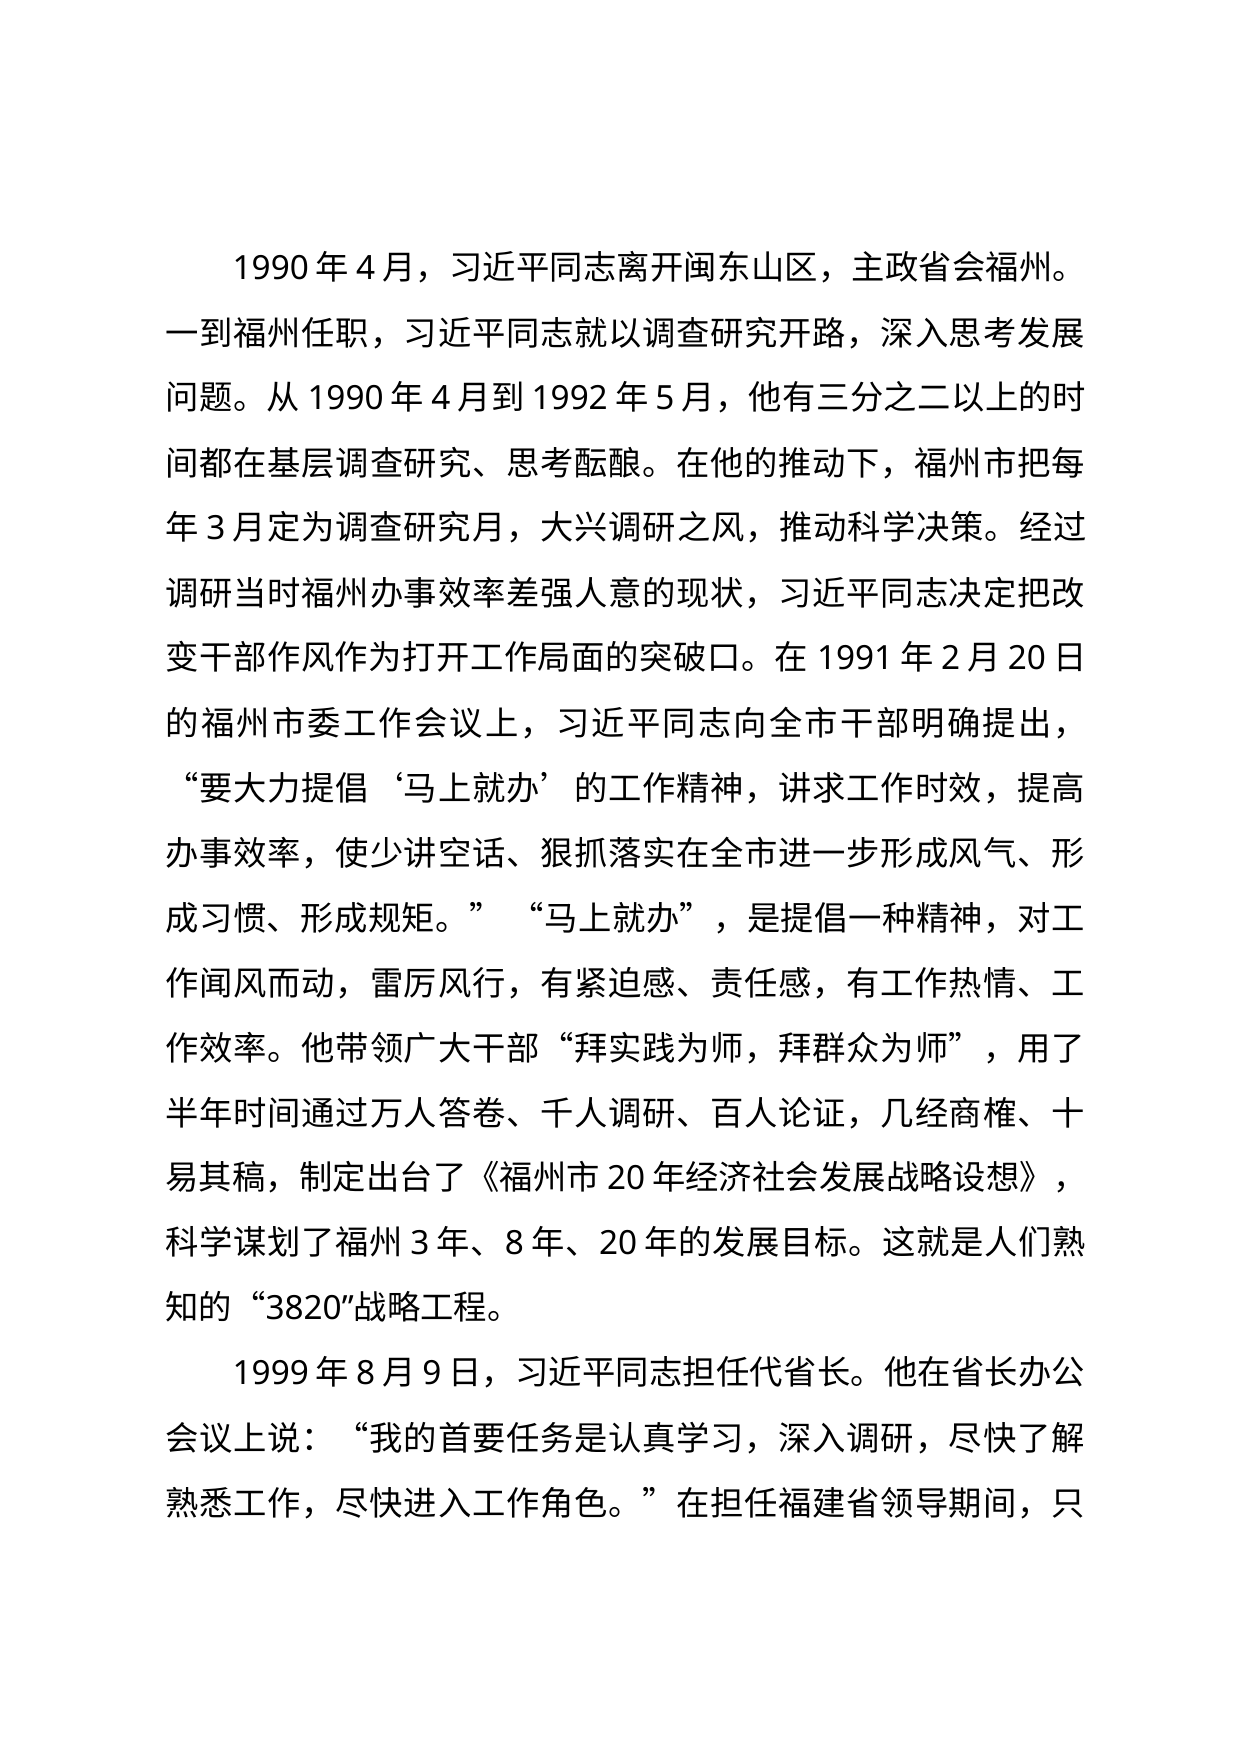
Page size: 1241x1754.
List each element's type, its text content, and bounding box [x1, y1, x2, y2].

text 1990年4月，习近平同志离开闽东山区，主政省会福州。一到福州任职，习近平同志就以调查研究开路，深入思考发展问题。从1990年4月到1992年5月，他有三分之二以上的时间都在基层调查研究、思考酝酿。在他的推动下，福州市把每年3月定为调查研究月，大兴调研之风，推动科学决策。经过调研当时福州办事效率差强人意的现状，习近平同志决定把改变干部作风作为打开工作局面的突破口。在1991年2月20日的福州市委工作会议上，习近平同志向全市干部明确提出，“要大力提倡‘马上就办’的工作精神，讲求工作时效，提高办事效率，使少讲空话、狠抓落实在全市进一步形成风气、形成习惯、形成规矩。” “马上就办”，是提倡一种精神，对工作闻风而动，雷厉风行，有紧迫感、责任感，有工作热情、工作效率。他带领广大干部“拜实践为师，拜群众为师”，用了半年时间通过万人答卷、千人调研、百人论证，几经商榷、十易其稿，制定出台了《福州市20年经济社会发展战略设想》，科学谋划了福州3年、8年、20年的发展目标。这就是人们熟知的“3820”战略工程。 [165, 354, 1087, 436]
text 1990年4月，习近平同志离开闽东山区，主政省会福州。一到福州任职，习近平同志就以调查研究开路，深入思考发展问题。从1990年4月到1992年5月，他有三分之二以上的时间都在基层调查研究、思考酝酿。在他的推动下，福州市把每年3月定为调查研究月，大兴调研之风，推动科学决策。经过调研当时福州办事效率差强人意的现状，习近平同志决定把改变干部作风作为打开工作局面的突破口。在1991年2月20日的福州市委工作会议上，习近平同志向全市干部明确提出，“要大力提倡‘马上就办’的工作精神，讲求工作时效，提高办事效率，使少讲空话、狠抓落实在全市进一步形成风气、形成习惯、形成规矩。” “马上就办”，是提倡一种精神，对工作闻风而动，雷厉风行，有紧迫感、责任感，有工作热情、工作效率。他带领广大干部“拜实践为师，拜群众为师”，用了半年时间通过万人答卷、千人调研、百人论证，几经商榷、十易其稿，制定出台了《福州市20年经济社会发展战略设想》，科学谋划了福州3年、8年、20年的发展目标。这就是人们熟知的“3820”战略工程。 [165, 233, 1087, 306]
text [165, 1338, 1087, 1533]
text 1990年4月，习近平同志离开闽东山区，主政省会福州。一到福州任职，习近平同志就以调查研究开路，深入思考发展问题。从1990年4月到1992年5月，他有三分之二以上的时间都在基层调查研究、思考酝酿。在他的推动下，福州市把每年3月定为调查研究月，大兴调研之风，推动科学决策。经过调研当时福州办事效率差强人意的现状，习近平同志决定把改变干部作风作为打开工作局面的突破口。在1991年2月20日的福州市委工作会议上，习近平同志向全市干部明确提出，“要大力提倡‘马上就办’的工作精神，讲求工作时效，提高办事效率，使少讲空话、狠抓落实在全市进一步形成风气、形成习惯、形成规矩。” “马上就办”，是提倡一种精神，对工作闻风而动，雷厉风行，有紧迫感、责任感，有工作热情、工作效率。他带领广大干部“拜实践为师，拜群众为师”，用了半年时间通过万人答卷、千人调研、百人论证，几经商榷、十易其稿，制定出台了《福州市20年经济社会发展战略设想》，科学谋划了福州3年、8年、20年的发展目标。这就是人们熟知的“3820”战略工程。 [165, 484, 1087, 1338]
